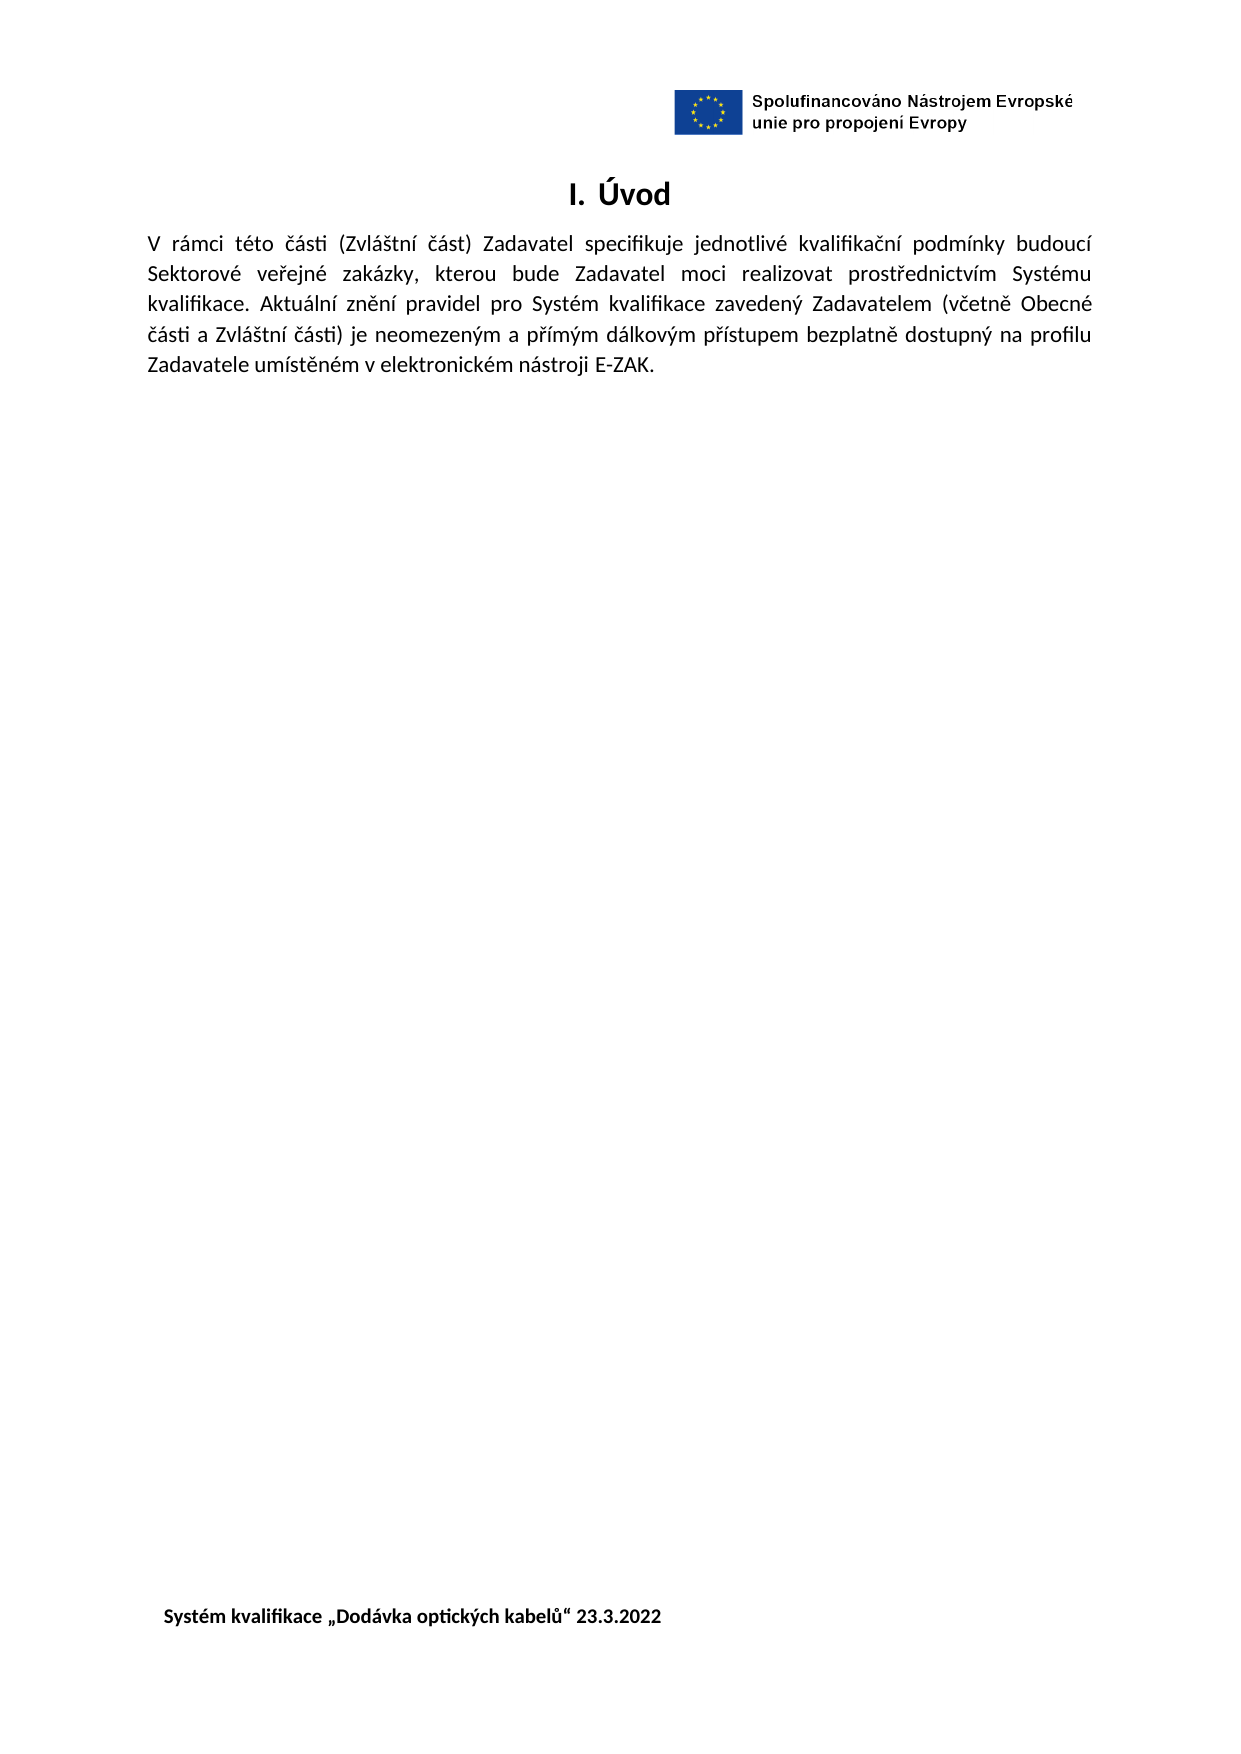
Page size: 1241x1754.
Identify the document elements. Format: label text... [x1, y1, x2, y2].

list Úvod [568, 173, 1105, 213]
picture [674, 90, 1073, 135]
text V rámci této části (Zvláštní část) Zadavatel specifikuje jednotlivé kvalifikační podmínky budoucí Sektorové veřejné zakázky, kterou bude Zadavatel moci realizovat prostřednictvím Systému kvalifikace. Aktuální znění pravidel pro Systém kvalifikace zavedený Zadavatelem (včetně Obecné části a Zvláštní části) je neomezeným a přímým dálkovým přístupem bezplatně dostupný na profilu Zadavatele umístěném v elektronickém nástroji E-ZAK. [147, 229, 1093, 378]
